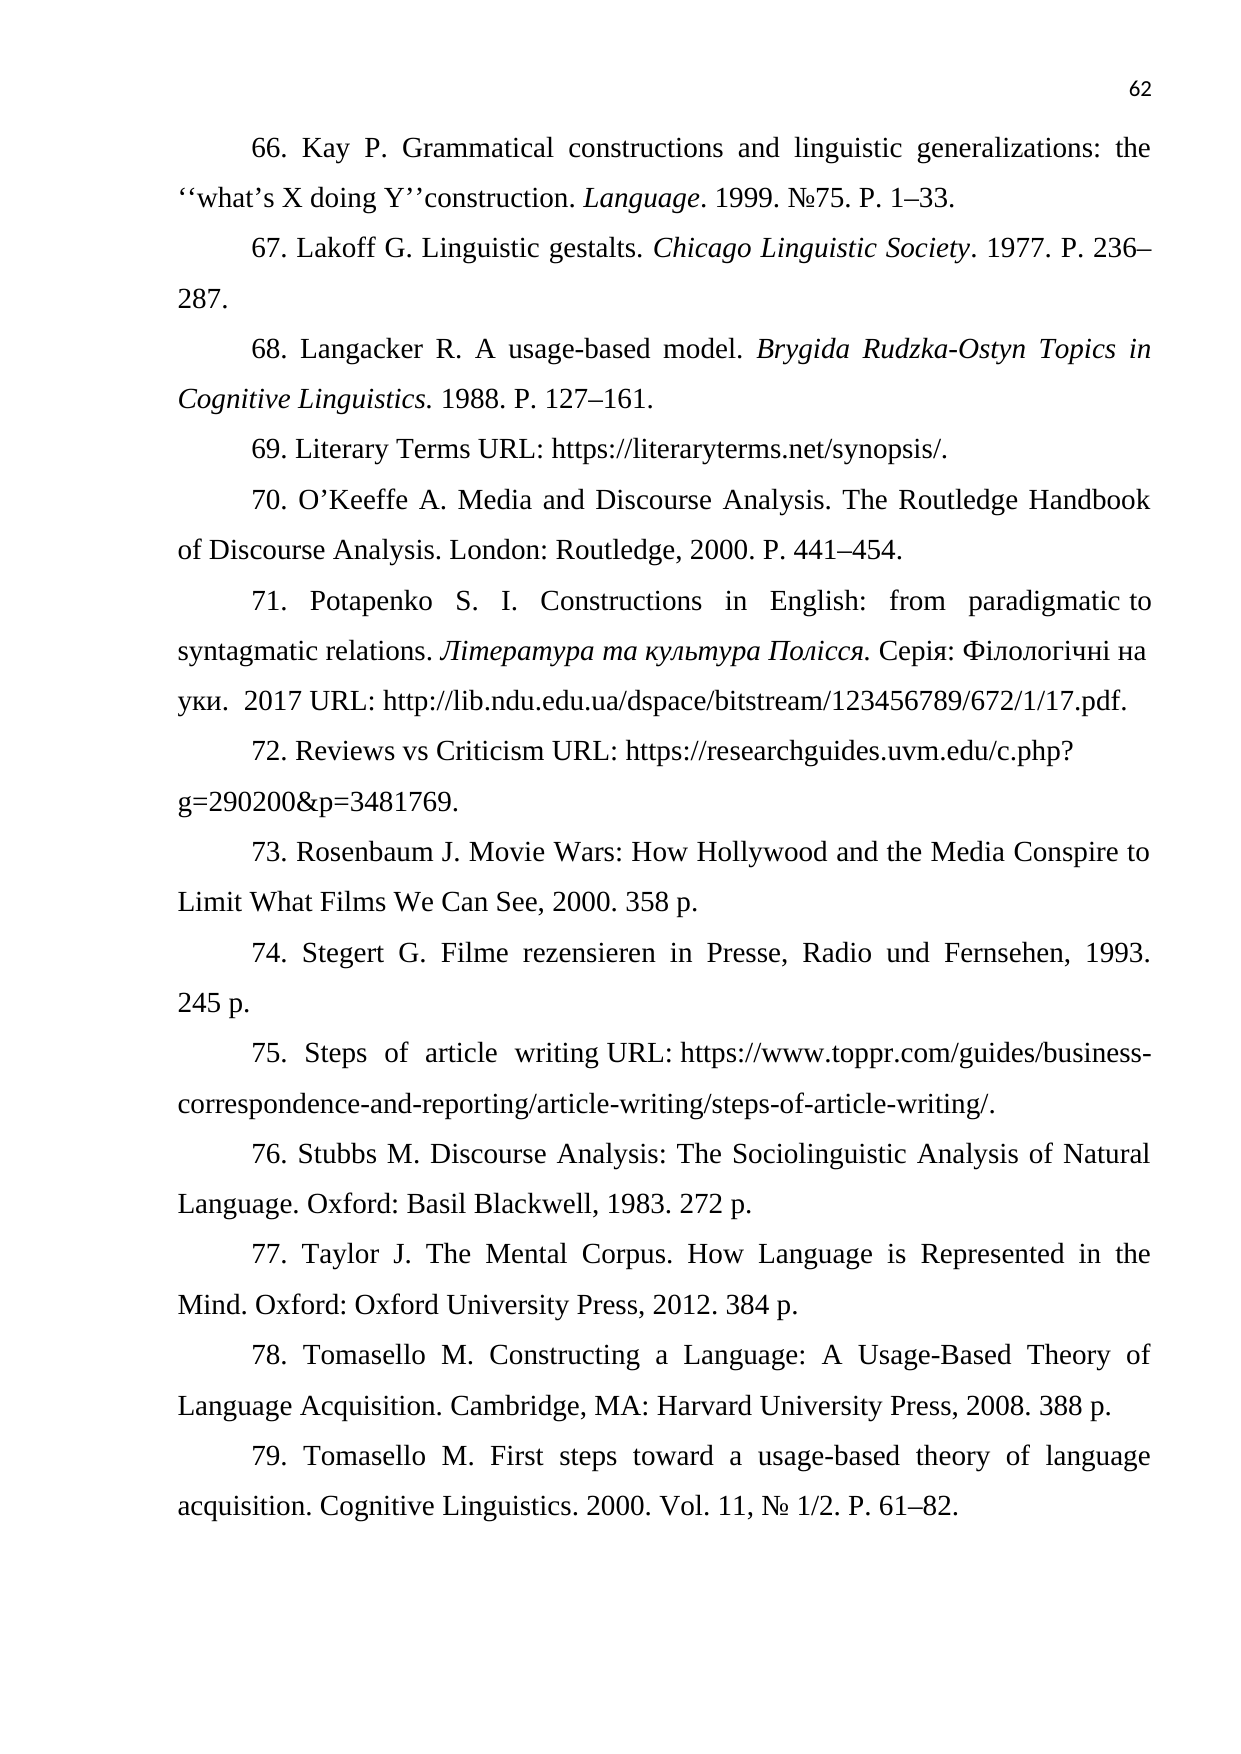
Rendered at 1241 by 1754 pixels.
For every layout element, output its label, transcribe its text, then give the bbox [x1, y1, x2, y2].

text 73. Rosenbaum J. Movie Wars: How Hollywood and the Media Conspire to Limit What Films We Can See, 2000. 358 p. [177, 834, 1152, 918]
text 72. Reviews vs Criticism URL: https://researchguides.uvm.edu/c.php?g=290200&p=3481769. [177, 733, 1152, 817]
text 78. Tomasello M. Constructing a Language: A Usage-Based Theory of Language Acquisition. Cambridge, MA: Harvard University Press, 2008. 388 p. [177, 1337, 1152, 1421]
text 71. Potapenko S. I. Constructions in English: from paradigmatic to syntagmatic relations. Література та культура Полісся. Серія: Філологічні науки. 2017 URL: http://lib.ndu.edu.ua/dspace/bitstream/123456789/672/1/17.pdf. [177, 583, 1152, 717]
text 74. Stegert G. Filme rezensieren in Presse, Radio und Fernsehen, 1993. 245 p. [177, 935, 1152, 1019]
text 69. Literary Terms URL: https://literaryterms.net/synopsis/. [177, 432, 1152, 465]
text 67. Lakoff G. Linguistic gestalts. Chicago Linguistic Society. 1977. P. 236–287. [177, 230, 1152, 314]
text 75. Steps of article writing URL: https://www.toppr.com/guides/business-correspondence-and-reporting/article-writing/steps-of-article-writing/. [177, 1035, 1152, 1119]
text 68. Langacker R. A usage-based model. Brygida Rudzka-Ostyn Topics in Cognitive Linguistics. 1988. P. 127–161. [177, 331, 1152, 415]
text 79. Tomasello M. First steps toward a usage-based theory of language acquisition. Cognitive Linguistics. 2000. Vol. 11, № 1/2. P. 61–82. [177, 1438, 1152, 1522]
text 66. Kay P. Grammatical constructions and linguistic generalizations: the ‘‘what’s X doing Y’’construction. Language. 1999. №75. P. 1–33. [177, 130, 1152, 214]
text 70. O’Keeffe A. Media and Discourse Analysis. The Routledge Handbook of Discourse Analysis. London: Routledge, 2000. P. 441–454. [177, 482, 1152, 566]
text 77. Taylor J. The Mental Corpus. How Language is Represented in the Mind. Oxford: Oxford University Press, 2012. 384 p. [177, 1237, 1152, 1321]
text 76. Stubbs M. Discourse Analysis: The Sociolinguistic Analysis of Natural Language. Oxford: Basil Blackwell, 1983. 272 p. [177, 1136, 1152, 1220]
